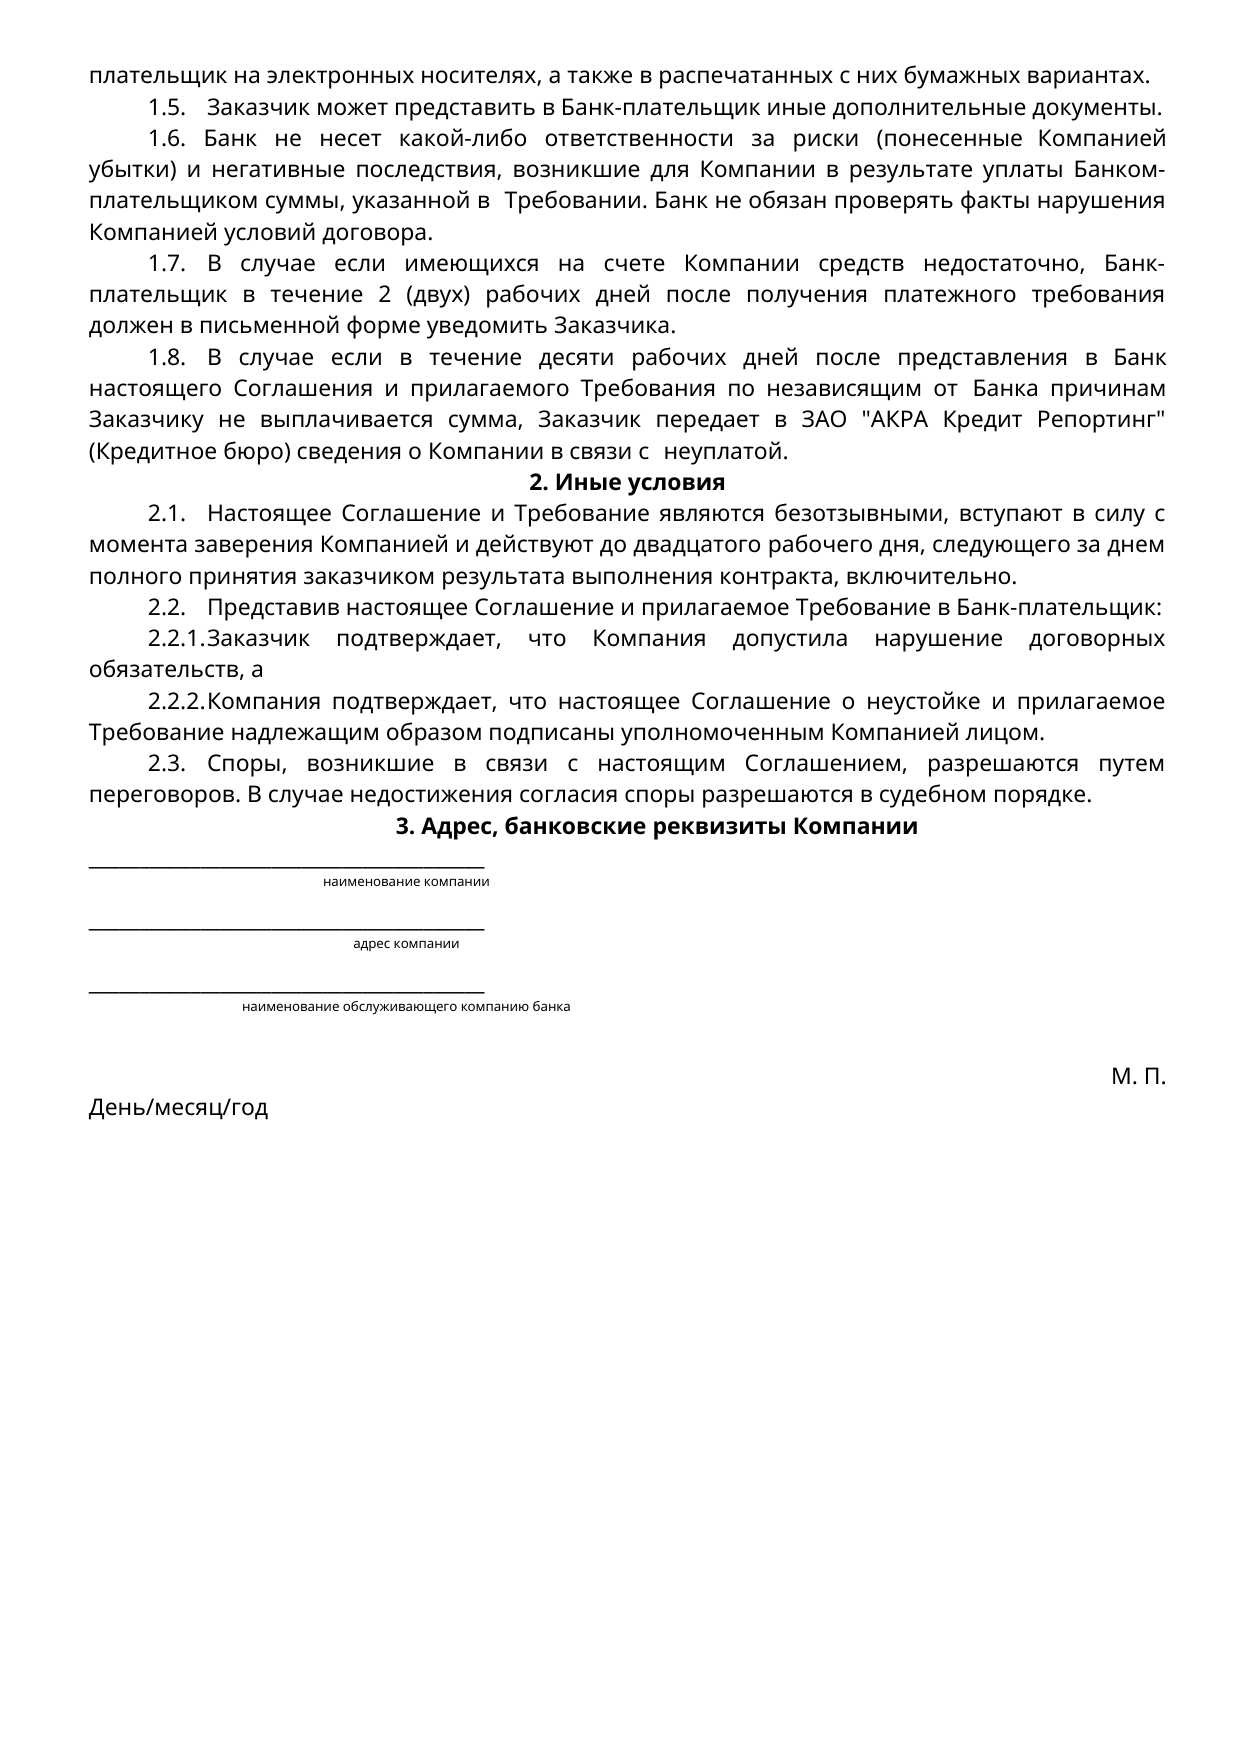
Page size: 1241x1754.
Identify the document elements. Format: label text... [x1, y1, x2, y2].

text наименование обслуживающего компанию банка [89, 997, 724, 1028]
text _______________________________________ [89, 841, 1167, 872]
text 2.2.1. Заказчик подтверждает, что Компания допустила нарушение договорных обязательств, а [89, 622, 1167, 685]
text 1.5. Заказчик может представить в Банк-плательщик иные дополнительные документы. [89, 90, 1167, 122]
text _______________________________________ [89, 903, 1167, 935]
text День/месяц/год [89, 1091, 1167, 1122]
text 2.1. Настоящее Соглашение и Требование являются безотзывными, вступают в силу с момента заверения Компанией и действуют до двадцатого рабочего дня, следующего за днем полного принятия заказчиком результата выполнения контракта, включительно. [89, 497, 1167, 591]
text 1.6. Банк не несет какой-либо ответственности за риски (понесенные Компанией убытки) и негативные последствия, возникшие для Компании в результате уплаты Банком-плательщиком суммы, указанной в Требовании. Банк не обязан проверять факты нарушения Компанией условий договора. [89, 122, 1167, 247]
text 2.3. Споры, возникшие в связи с настоящим Соглашением, разрешаются путем переговоров. В случае недостижения согласия споры разрешаются в судебном порядке. [89, 747, 1167, 810]
text _______________________________________ [89, 966, 1167, 997]
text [89, 59, 1167, 90]
text 3. Адрес, банковские реквизиты Компании [89, 810, 1167, 841]
text 2. Иные условия [89, 466, 1167, 497]
text 1.8. В случае если в течение десяти рабочих дней после представления в Банк настоящего Соглашения и прилагаемого Требования по независящим от Банка причинам Заказчику не выплачивается сумма, Заказчик передает в ЗАО "АКРА Кредит Репортинг" (Кредитное бюро) сведения о Компании в связи с неуплатой. [89, 341, 1167, 466]
text адрес компании [89, 935, 724, 966]
text 2.2.2. Компания подтверждает, что настоящее Соглашение о неустойке и прилагаемое Требование надлежащим образом подписаны уполномоченным Компанией лицом. [89, 685, 1167, 747]
text 1.7. В случае если имеющихся на счете Компании средств недостаточно, Банк-плательщик в течение 2 (двух) рабочих дней после получения платежного требования должен в письменной форме уведомить Заказчика. [89, 247, 1167, 341]
text наименование компании [89, 872, 724, 903]
text 2.2. Представив настоящее Соглашение и прилагаемое Требование в Банк-плательщик: [89, 591, 1167, 622]
text М. П. [89, 1060, 1167, 1091]
